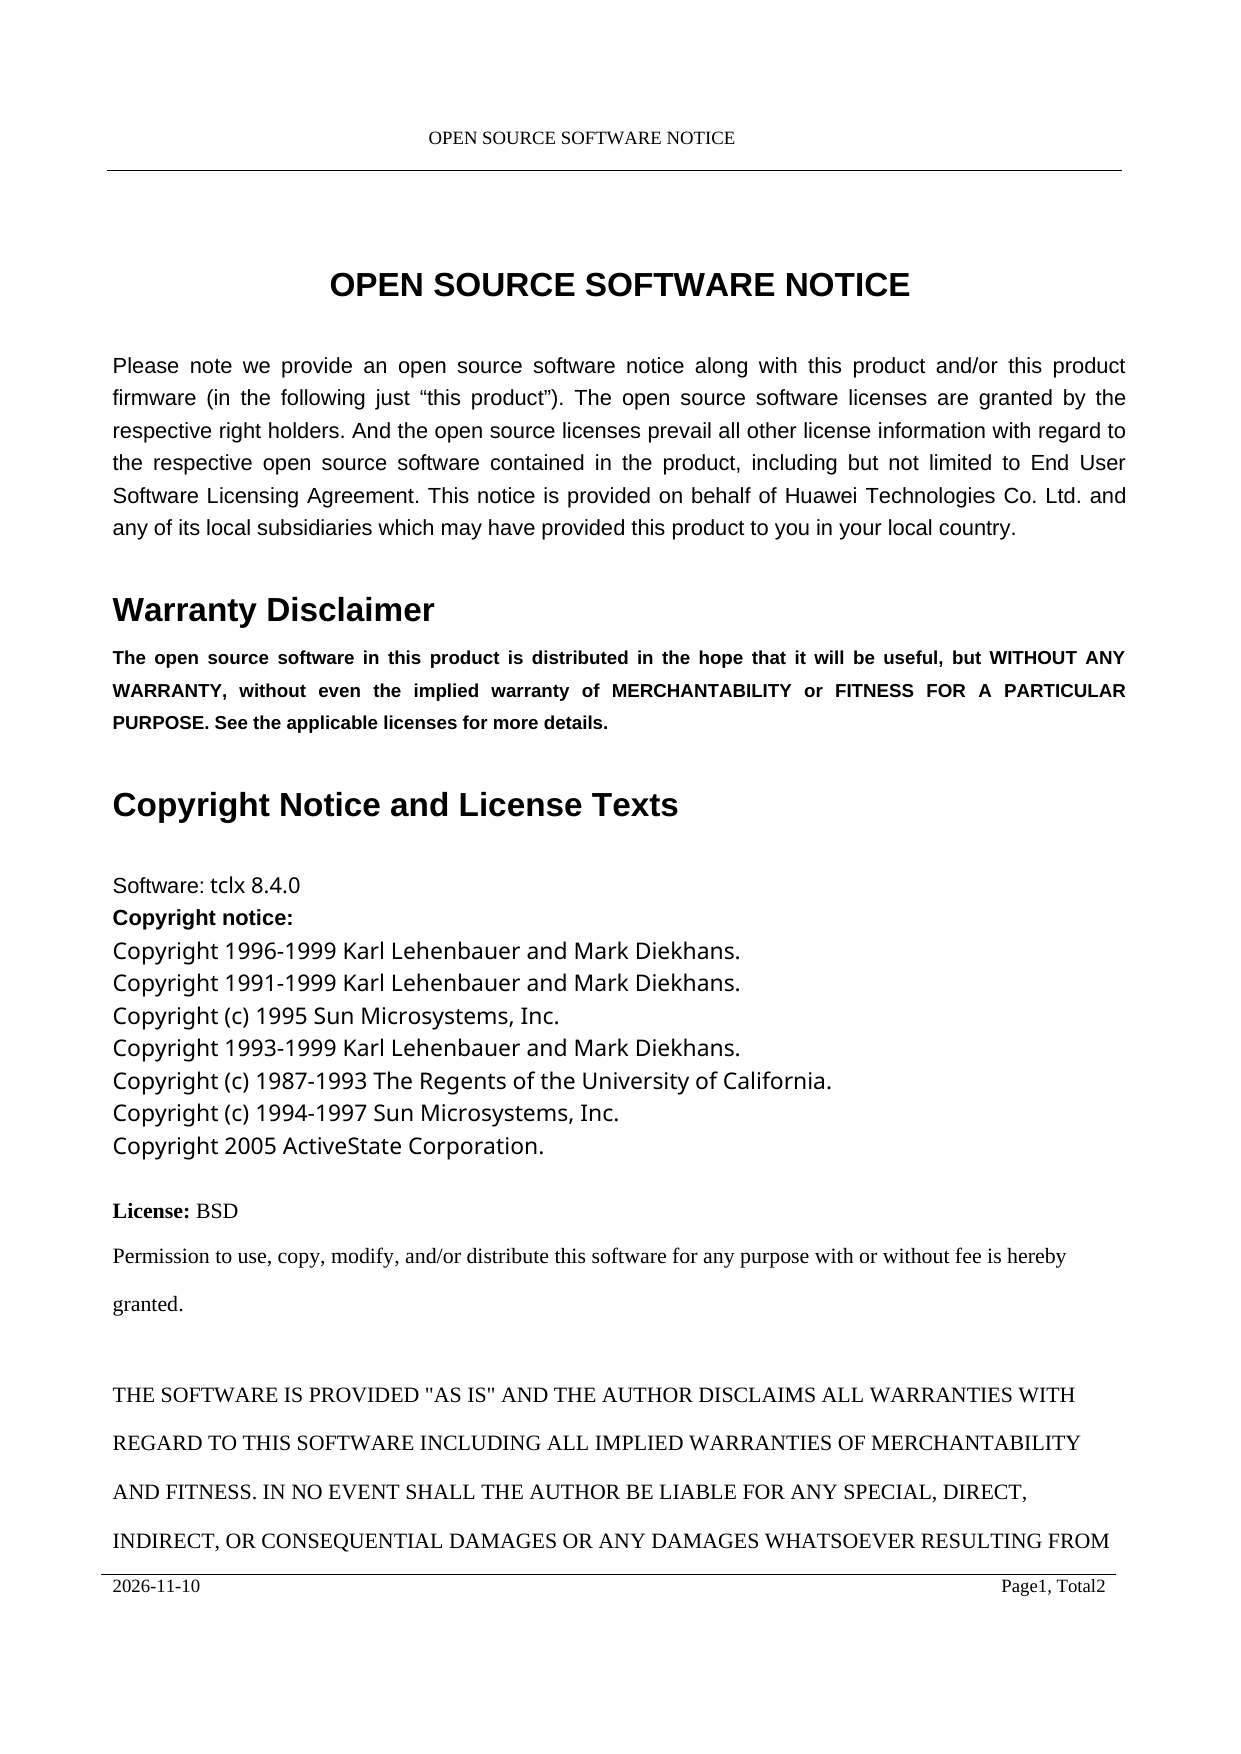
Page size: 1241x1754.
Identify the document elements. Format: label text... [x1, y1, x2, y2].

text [112, 1378, 1128, 1557]
text Copyright 2005 ActiveState Corporation. [112, 1129, 1128, 1161]
text Warranty Disclaimer [112, 576, 1128, 641]
text Copyright (c) 1994-1997 Sun Microsystems, Inc. [112, 1096, 1128, 1129]
text Copyright (c) 1987-1993 The Regents of the University of California. [112, 1064, 1128, 1096]
text The open source software in this product is distributed in the hope that it will be useful, but WITHOUT ANY WARRANTY, without even the implied warranty of MERCHANTABILITY or FITNESS FOR A PARTICULAR PURPOSE. See the applicable licenses for more details. [112, 641, 1128, 739]
text Copyright notice: [112, 901, 1128, 934]
text Please note we provide an open source software notice along with this product and/or this product firmware (in the following just “this product”). The open source software licenses are granted by the respective right holders. And the open source licenses prevail all other license information with regard to the respective open source software contained in the product, including but not limited to End User Software Licensing Agreement. This notice is provided on behalf of Huawei Technologies Co. Ltd. and any of its local subsidiaries which may have provided this product to you in your local country. [112, 349, 1128, 544]
text Copyright 1993-1999 Karl Lehenbauer and Mark Diekhans. [112, 1031, 1128, 1064]
text OPEN SOURCE SOFTWARE NOTICE [112, 251, 1128, 316]
text Copyright 1996-1999 Karl Lehenbauer and Mark Diekhans. [112, 934, 1128, 966]
text Permission to use, copy, modify, and/or distribute this software for any purpose with or without fee is hereby granted. [112, 1239, 1128, 1320]
text Copyright 1991-1999 Karl Lehenbauer and Mark Diekhans. [112, 966, 1128, 999]
text Copyright Notice and License Texts [112, 771, 1128, 836]
text Copyright (c) 1995 Sun Microsystems, Inc. [112, 999, 1128, 1031]
text License: BSD [112, 1194, 1128, 1226]
text Software: tclx 8.4.0 [112, 869, 1128, 901]
